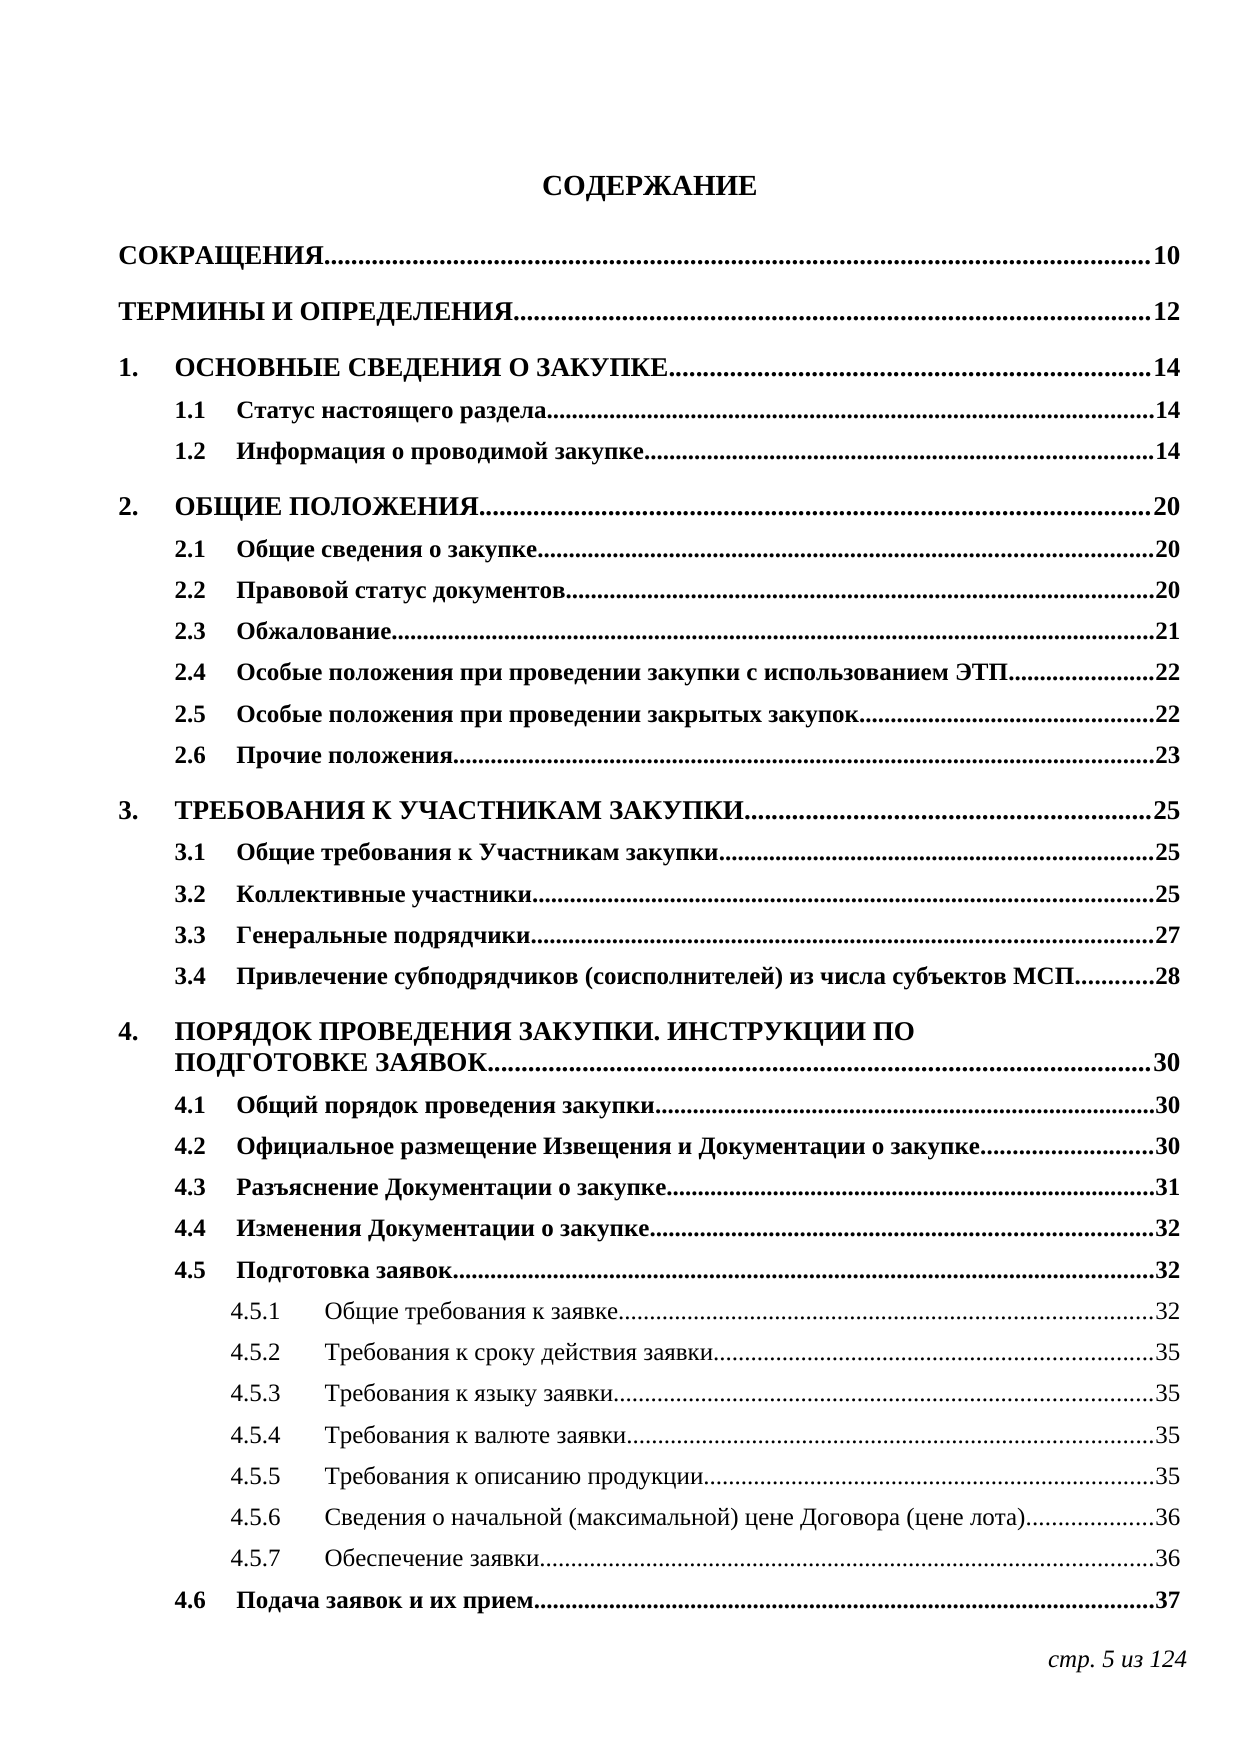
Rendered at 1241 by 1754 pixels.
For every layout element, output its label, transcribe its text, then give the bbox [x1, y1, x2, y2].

text 3. ТРЕБОВАНИЯ К УЧАСТНИКАМ ЗАКУПКИ 25 [118, 794, 1063, 825]
text 4. ПОРЯДОК ПРОВЕДЕНИЯ ЗАКУПКИ. ИНСТРУКЦИИ ПО ПОДГОТОВКЕ ЗАЯВОК 30 [118, 1015, 1063, 1077]
text 4.5.3 Требования к языку заявки 35 [230, 1378, 1063, 1407]
text 4.6 Подача заявок и их прием 37 [174, 1585, 1093, 1613]
text 2.3 Обжалование 21 [174, 616, 1093, 645]
text 3.4 Привлечение субподрядчиков (соисполнителей) из числа субъектов МСП 28 [174, 961, 1093, 990]
text 1.2 Информация о проводимой закупке 14 [174, 436, 1093, 465]
text 1. ОСНОВНЫЕ СВЕДЕНИЯ О ЗАКУПКЕ 14 [118, 351, 1063, 383]
text 4.5.7 Обеспечение заявки 36 [230, 1543, 1063, 1572]
text 4.3 Разъяснение Документации о закупке 31 [174, 1172, 1093, 1201]
text 2.2 Правовой статус документов 20 [174, 575, 1093, 604]
text 4.4 Изменения Документации о закупке 32 [174, 1213, 1093, 1242]
text 2.1 Общие сведения о закупке 20 [174, 534, 1093, 562]
text 4.5.1 Общие требования к заявке 32 [230, 1296, 1063, 1325]
text 4.5.2 Требования к сроку действия заявки 35 [230, 1337, 1063, 1366]
text 3.3 Генеральные подрядчики 27 [174, 920, 1093, 949]
text 4.5 Подготовка заявок 32 [174, 1255, 1093, 1283]
text 3.1 Общие требования к Участникам закупки 25 [174, 837, 1093, 866]
text 2.6 Прочие положения 23 [174, 740, 1093, 769]
text 2.5 Особые положения при проведении закрытых закупок 22 [174, 699, 1093, 727]
text ТЕРМИНЫ И ОПРЕДЕЛЕНИЯ 12 [118, 295, 1063, 326]
text СОДЕРЖАНИЕ [118, 168, 1181, 202]
text 1.1 Статус настоящего раздела 14 [174, 395, 1093, 424]
text 2. ОБЩИЕ ПОЛОЖЕНИЯ 20 [118, 490, 1063, 521]
text 4.2 Официальное размещение Извещения и Документации о закупке 30 [174, 1131, 1093, 1160]
text 3.2 Коллективные участники 25 [174, 879, 1093, 907]
text 2.4 Особые положения при проведении закупки с использованием ЭТП 22 [174, 657, 1093, 686]
text СОКРАЩЕНИЯ 10 [118, 239, 1063, 270]
text 4.5.4 Требования к валюте заявки 35 [230, 1420, 1063, 1448]
text 4.5.6 Сведения о начальной (максимальной) цене Договора (цене лота) 36 [230, 1502, 1063, 1531]
text 4.1 Общий порядок проведения закупки 30 [174, 1090, 1093, 1118]
text 4.5.5 Требования к описанию продукции 35 [230, 1461, 1063, 1490]
